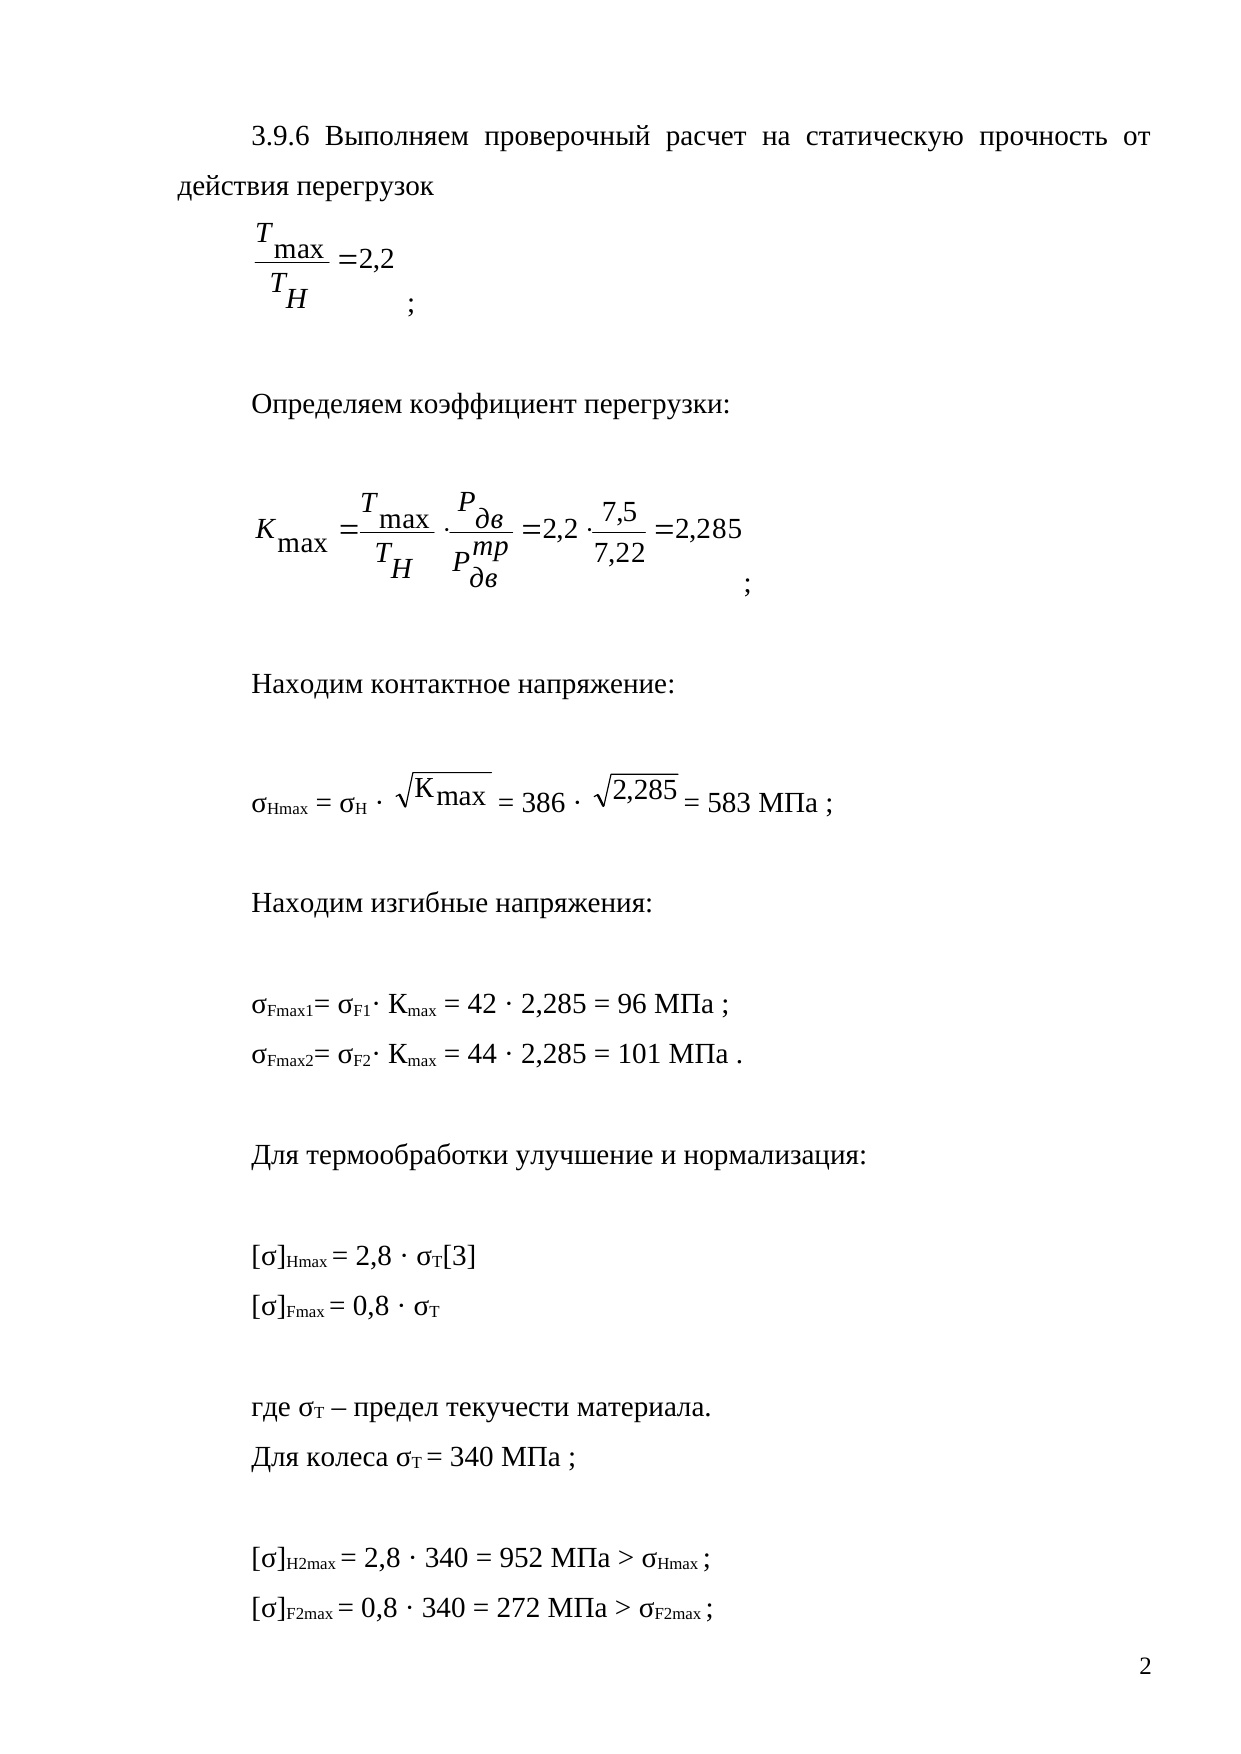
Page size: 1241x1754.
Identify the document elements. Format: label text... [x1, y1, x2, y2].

text Определяем коэффициент перегрузки: [177, 386, 1152, 419]
text Для колеса σТ = 340 МПа ; [177, 1439, 1152, 1473]
text σHmax = σH · = 386 · = 583 МПа ; [177, 767, 1152, 818]
text ; [177, 219, 1152, 319]
text [σ]H2max = 2,8 · 340 = 952 МПа > σHmax ; [177, 1540, 1152, 1573]
text [σ]Fmax = 0,8 · σТ [177, 1288, 1152, 1322]
text Находим контактное напряжение: [177, 666, 1152, 700]
text Находим изгибные напряжения: [177, 886, 1152, 919]
text σFmax1= σF1· Кmax = 42 · 2,285 = 96 МПа ; [177, 986, 1152, 1020]
text ; [177, 487, 1152, 599]
text Для термообработки улучшение и нормализация: [177, 1137, 1152, 1171]
text [σ]F2max = 0,8 · 340 = 272 МПа > σF2max ; [177, 1590, 1152, 1623]
text где σТ – предел текучести материала. [177, 1389, 1152, 1422]
text σFmax2= σF2· Кmax = 44 · 2,285 = 101 МПа . [177, 1037, 1152, 1070]
text [σ]Hmax = 2,8 · σТ[3] [177, 1238, 1152, 1271]
text 3.9.6 Выполняем проверочный расчет на статическую прочность от действия перегрузок [177, 118, 1152, 202]
